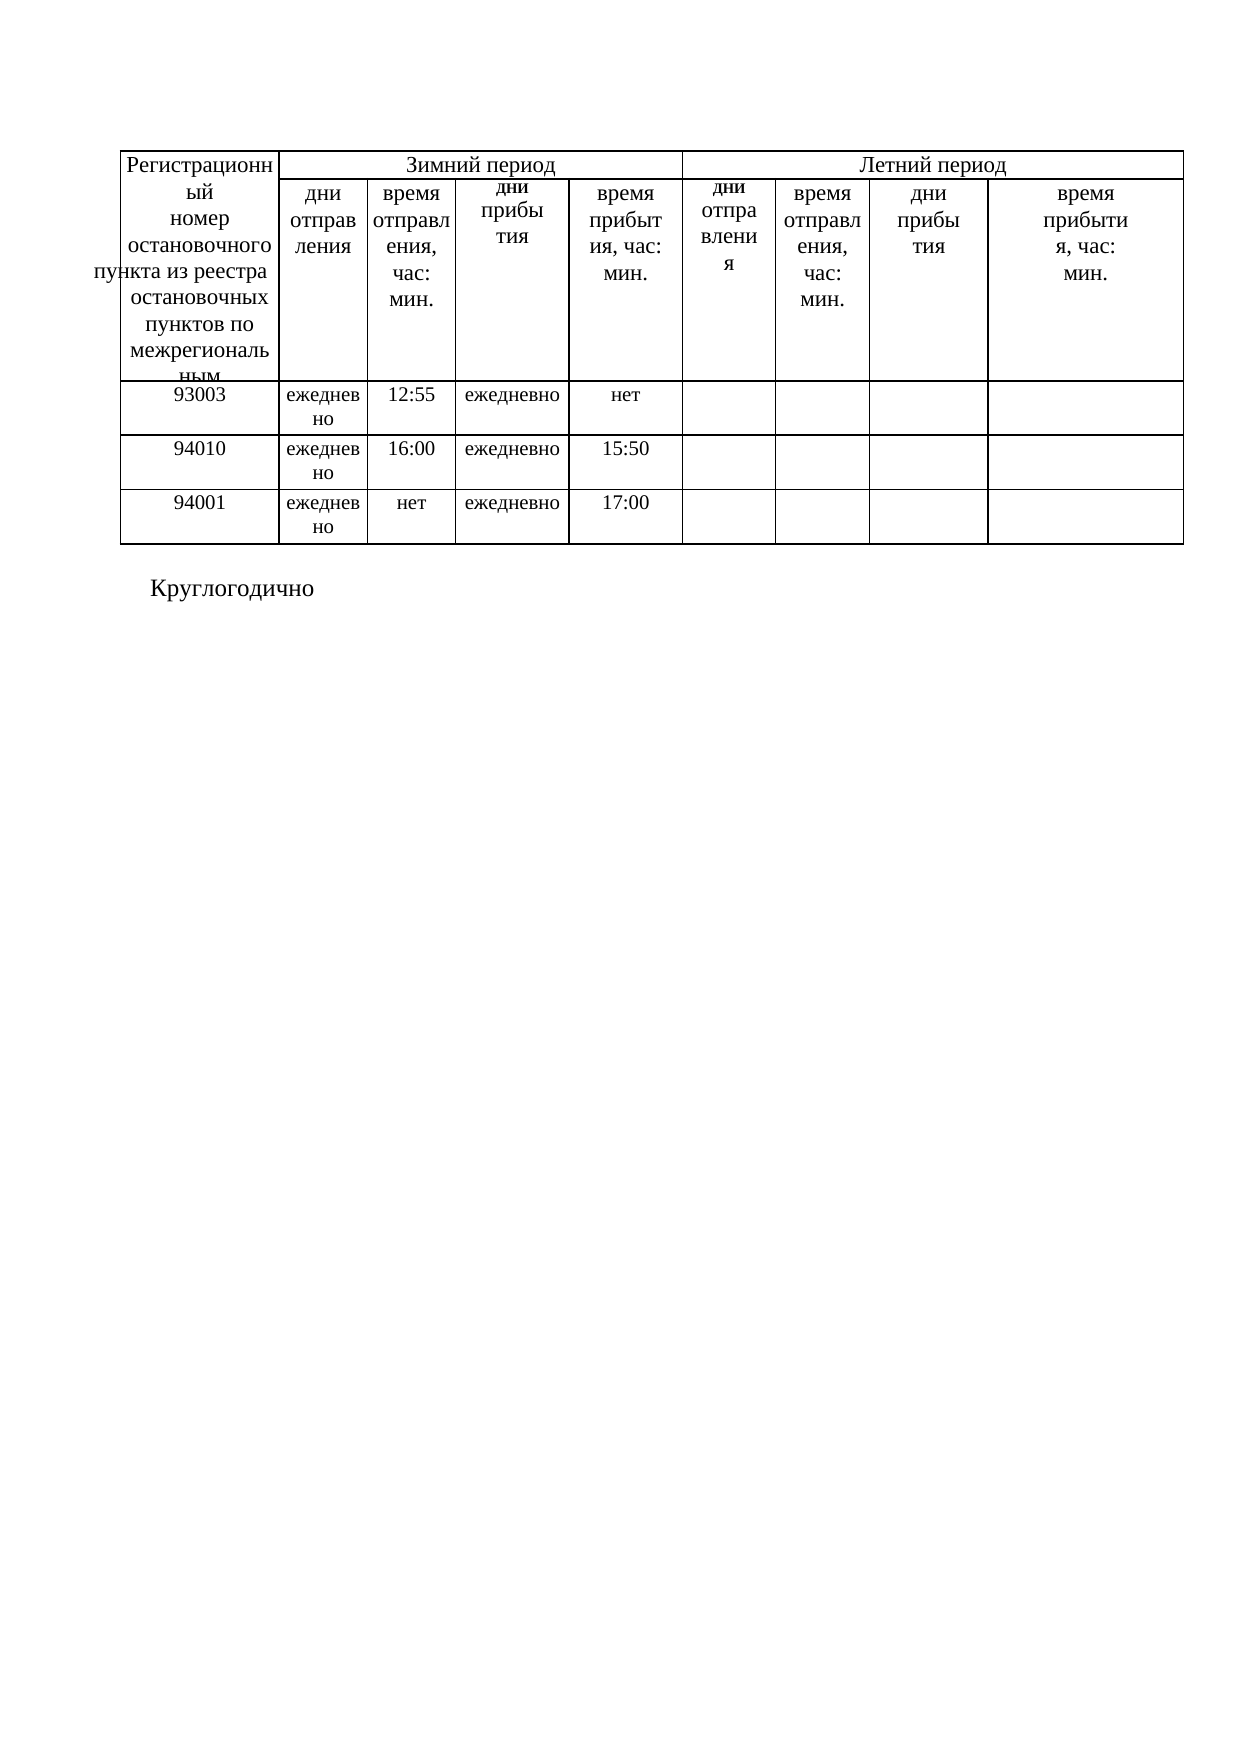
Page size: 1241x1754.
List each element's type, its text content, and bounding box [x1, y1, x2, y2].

table_cell [870, 490, 987, 543]
table_cell [989, 490, 1183, 543]
table_header Зимний период [280, 152, 682, 178]
table_cell [989, 436, 1183, 489]
table_cell дни прибы тия [870, 180, 987, 380]
table_cell ДНИ отпра влени я [683, 180, 775, 380]
table_header Летний период [683, 152, 1183, 178]
table_cell 16:00 [368, 436, 455, 489]
table_cell ежедневно [280, 382, 367, 434]
table_cell ежедневно [280, 436, 367, 489]
table_cell [776, 436, 869, 489]
table_cell [870, 436, 987, 489]
table_cell [776, 382, 869, 434]
table_cell 94010 [121, 436, 278, 489]
table_cell дни отправ ления [280, 180, 367, 380]
table_cell нет [368, 490, 455, 543]
table_cell [683, 436, 775, 489]
table_cell нет [570, 382, 682, 434]
table_cell ежедневно [456, 436, 568, 489]
table_cell [870, 382, 987, 434]
table_cell [683, 490, 775, 543]
table_cell [989, 382, 1183, 434]
table_cell время отправл ения, час: мин. [776, 180, 869, 380]
text Круглогодично [150, 573, 1090, 602]
table_cell [776, 490, 869, 543]
table_cell ежедневно [456, 490, 568, 543]
table_cell 15:50 [570, 436, 682, 489]
table_cell [683, 382, 775, 434]
table_cell 94001 [121, 490, 278, 543]
table_cell время отправл ения, час: мин. [368, 180, 455, 380]
table_cell ежедневно [456, 382, 568, 434]
table_cell 12:55 [368, 382, 455, 434]
table_cell ежедневно [280, 490, 367, 543]
table_cell 93003 [121, 382, 278, 434]
table_cell 17:00 [570, 490, 682, 543]
table_cell время прибыти я, час: мин. [989, 180, 1183, 380]
table_cell ДНИ прибы тия [456, 180, 568, 380]
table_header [121, 152, 278, 380]
table_cell время прибыт ия, час: мин. [570, 180, 682, 380]
